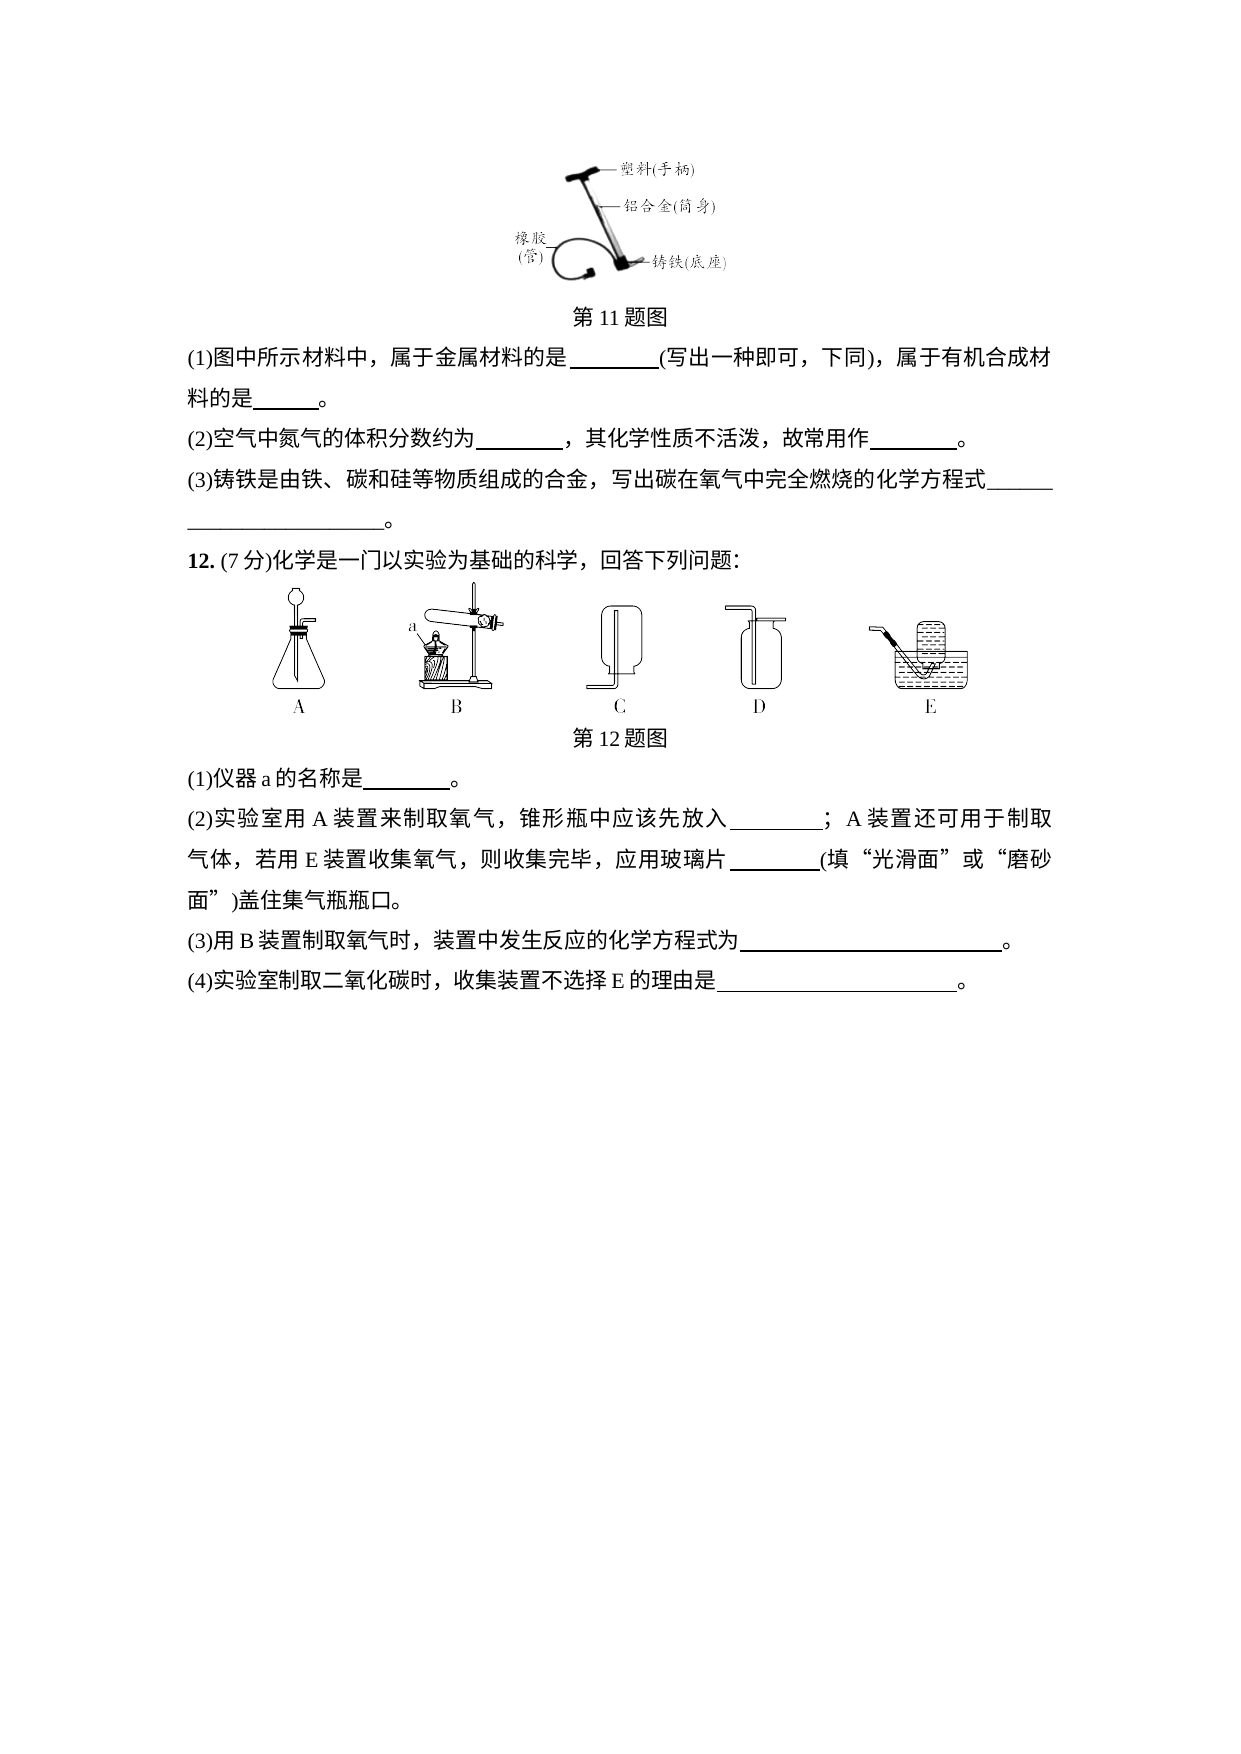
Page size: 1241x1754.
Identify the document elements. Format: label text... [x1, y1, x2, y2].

text (4)实验室制取二氧化碳时，收集装置不选择E的理由是 。 [187, 963, 1053, 996]
text (3)铸铁是由铁、碳和硅等物质组成的合金，写出碳在氧气中完全燃烧的化学方程式________________________。 [187, 461, 1053, 534]
text 第11题图 [187, 299, 1053, 332]
picture [514, 162, 726, 281]
text (2)实验室用A装置来制取氧气，锥形瓶中应该先放入 ；A装置还可用于制取 气体，若用E装置收集氧气，则收集完毕，应用玻璃片 (填“光滑面”或“磨砂面”)盖住集气瓶瓶口。 [187, 801, 1053, 915]
text (2)空气中氮气的体积分数约为 ，其化学性质不活泼，故常用作 。 [187, 421, 1053, 453]
text 12. (7分)化学是一门以实验为基础的科学，回答下列问题： [187, 542, 1053, 575]
text (1)仪器a的名称是 。 [187, 761, 1053, 793]
text 第12题图 [187, 720, 1053, 753]
picture [272, 582, 968, 713]
text (1)图中所示材料中，属于金属材料的是 (写出一种即可，下同)，属于有机合成材料的是 。 [187, 340, 1053, 413]
text (3)用B装置制取氧气时，装置中发生反应的化学方程式为 。 [187, 923, 1053, 955]
